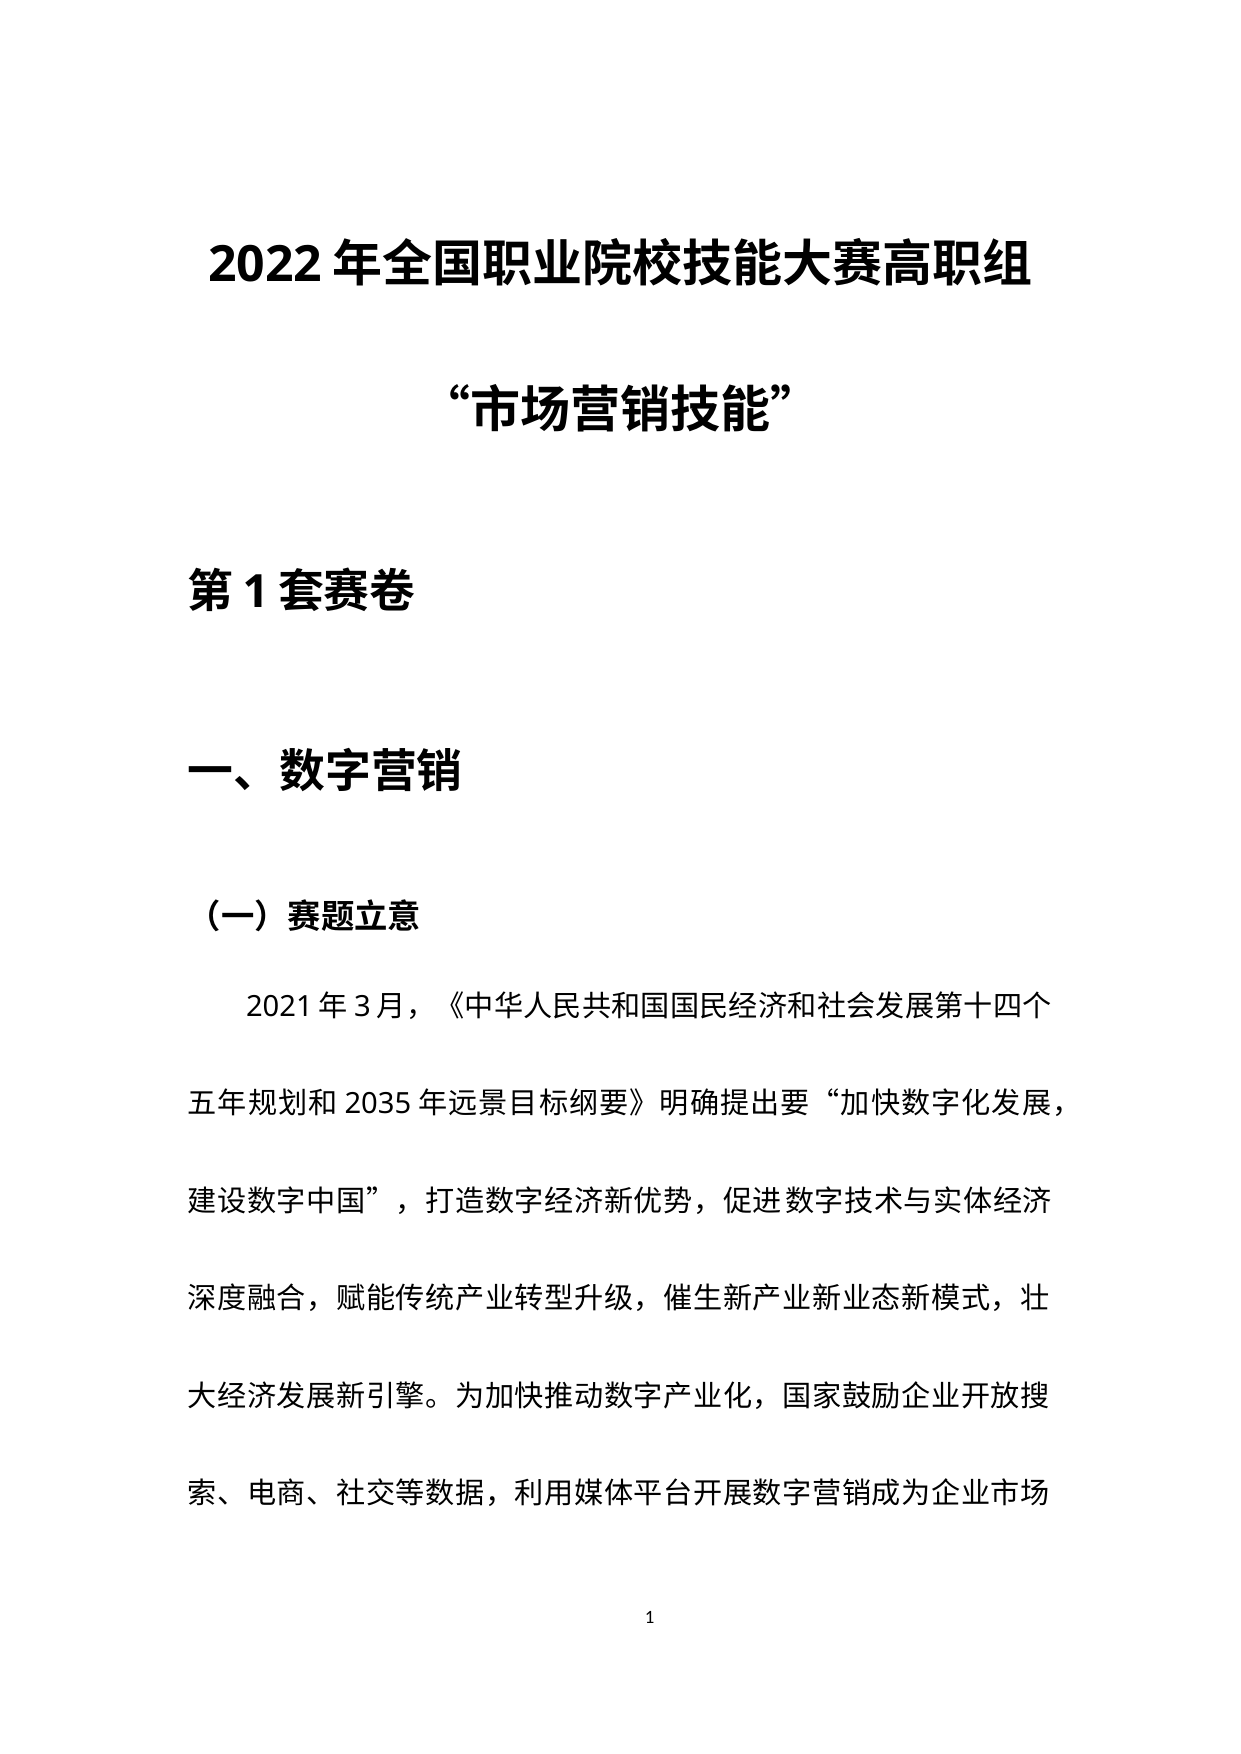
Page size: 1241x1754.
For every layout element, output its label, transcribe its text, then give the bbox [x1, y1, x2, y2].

subtitle 一、数字营销 [187, 719, 1053, 816]
subtitle （一）赛题立意 [187, 882, 1053, 947]
text 第1套赛卷 [187, 539, 1053, 637]
title 2022年全国职业院校技能大赛高职组“市场营销技能” [187, 211, 1053, 454]
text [187, 971, 1053, 1523]
